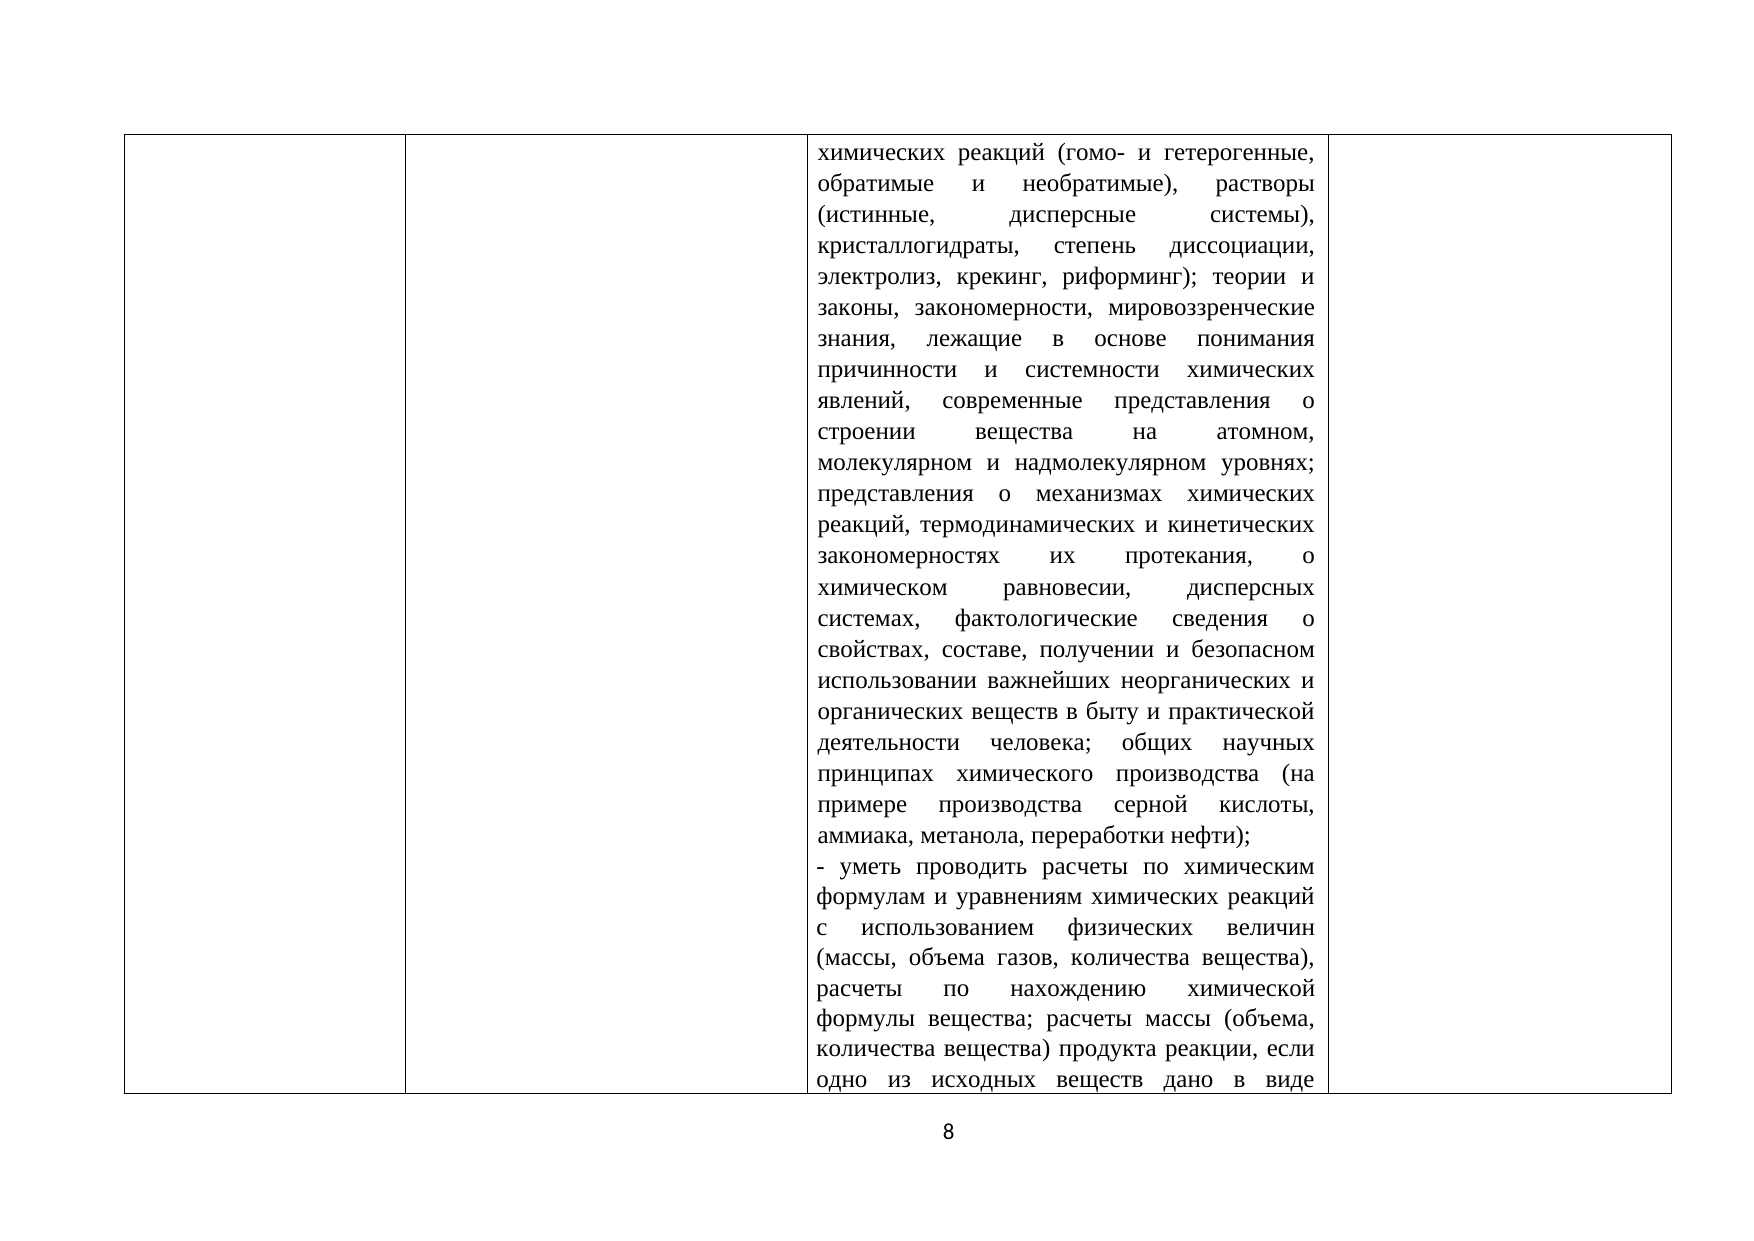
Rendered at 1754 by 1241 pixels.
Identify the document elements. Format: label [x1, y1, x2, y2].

table_cell [406, 135, 807, 1093]
table_cell [1329, 135, 1671, 1093]
table_cell [125, 135, 405, 1093]
table_cell [808, 135, 1328, 1093]
